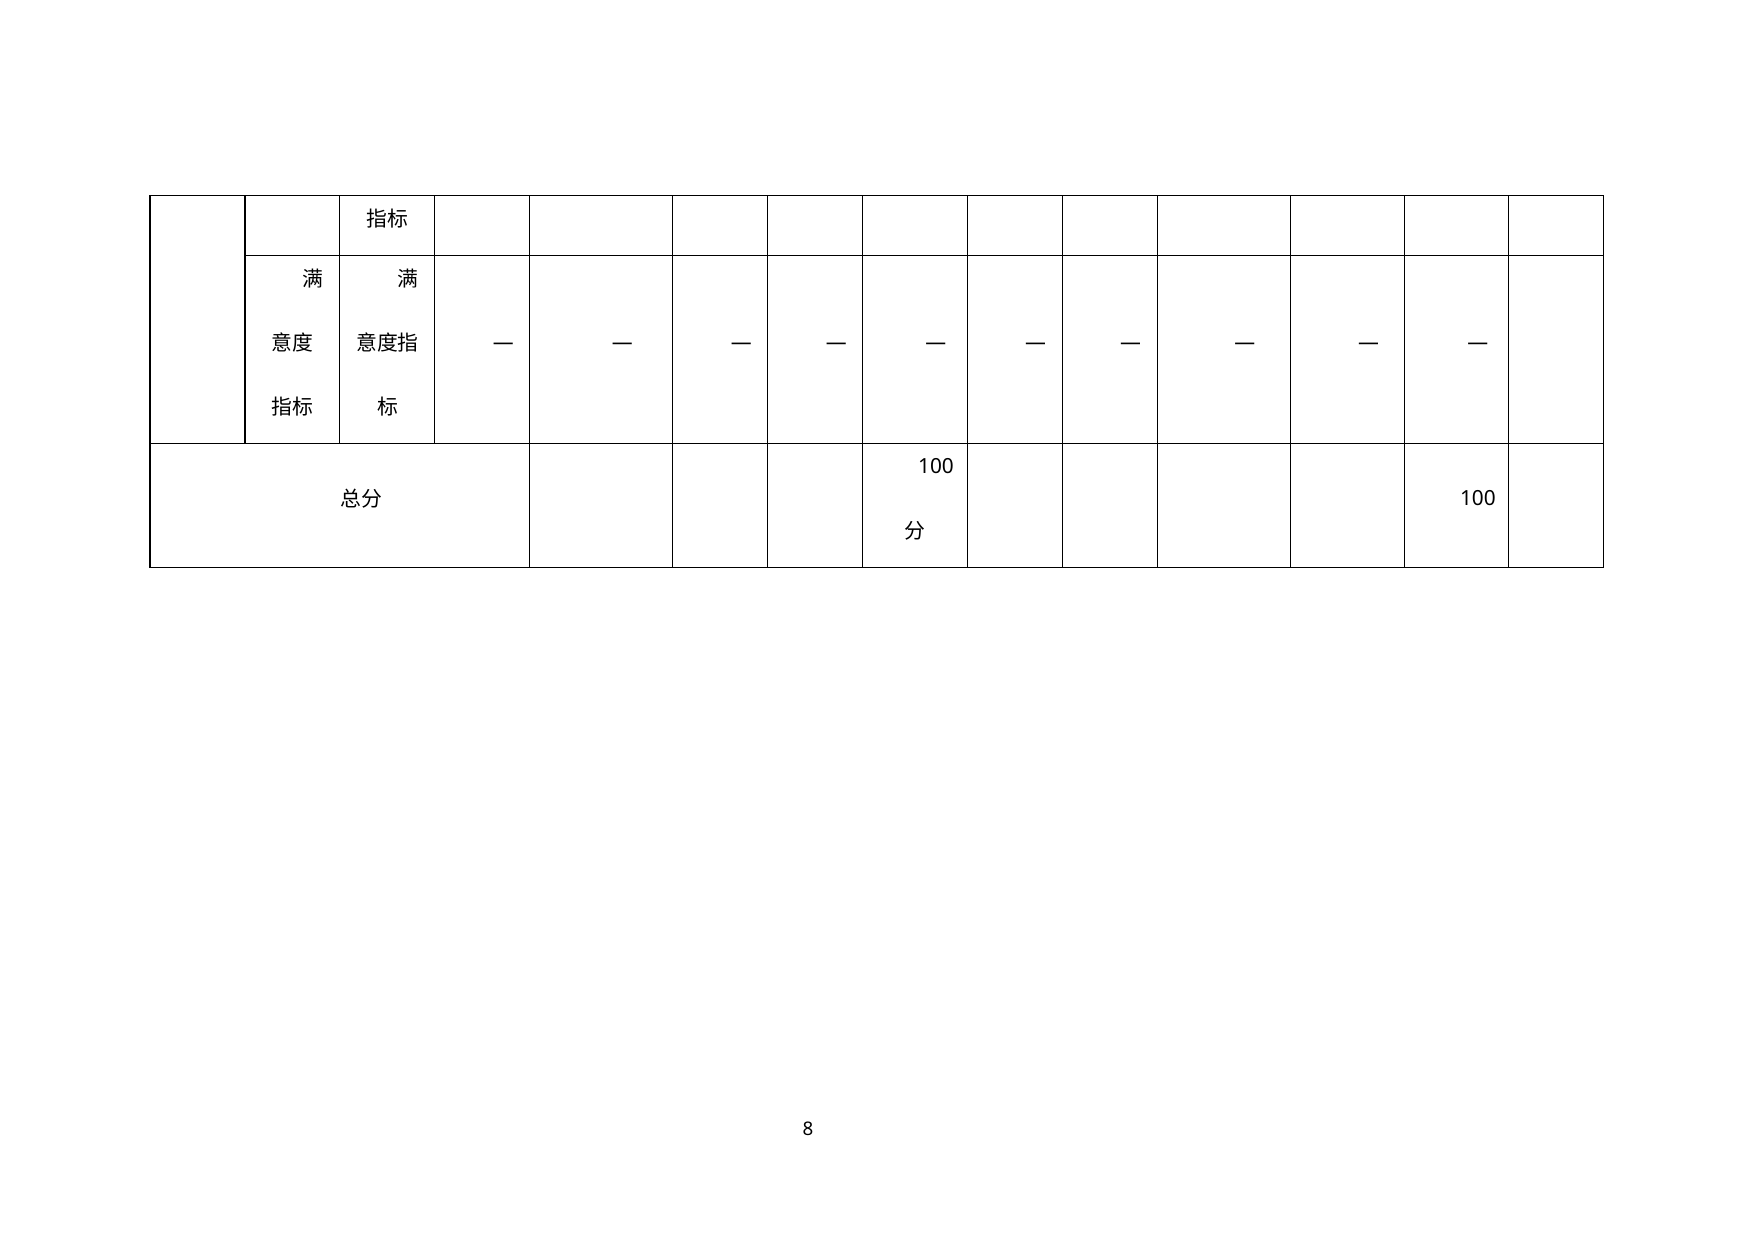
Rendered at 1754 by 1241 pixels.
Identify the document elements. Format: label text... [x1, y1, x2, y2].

table_cell [1063, 444, 1157, 567]
table_cell [768, 444, 862, 567]
table_cell 100 [1405, 444, 1508, 567]
table_cell [1509, 256, 1603, 443]
table_cell 总分 [151, 444, 529, 567]
table_cell [1158, 444, 1290, 567]
table_cell [673, 444, 767, 567]
table_cell — [863, 256, 967, 443]
table_cell — [1291, 256, 1404, 443]
table_cell [1509, 196, 1603, 255]
table_cell — [863, 196, 967, 255]
table_cell — [435, 196, 529, 255]
table_cell — [1063, 256, 1157, 443]
table_cell — [1063, 196, 1157, 255]
table_cell — [1291, 196, 1404, 255]
table_cell — [968, 256, 1062, 443]
table_cell 满意度指标 [340, 256, 434, 443]
table_cell — [1405, 196, 1508, 255]
table_cell 满意度 指标 [246, 256, 339, 443]
table_cell — [435, 256, 529, 443]
table_cell [968, 444, 1062, 567]
table_cell [530, 444, 672, 567]
table_cell 生态效益指标 [340, 196, 434, 255]
table_cell — [968, 196, 1062, 255]
table_cell — [768, 256, 862, 443]
table_cell — [530, 196, 672, 255]
table_cell [1509, 444, 1603, 567]
table_cell — [1405, 256, 1508, 443]
table_cell — [1158, 196, 1290, 255]
table_cell — [1158, 256, 1290, 443]
table_cell — [673, 256, 767, 443]
table_cell 100分 [863, 444, 967, 567]
table_cell [1291, 444, 1404, 567]
table_cell — [768, 196, 862, 255]
table_cell — [530, 256, 672, 443]
table_cell — [673, 196, 767, 255]
